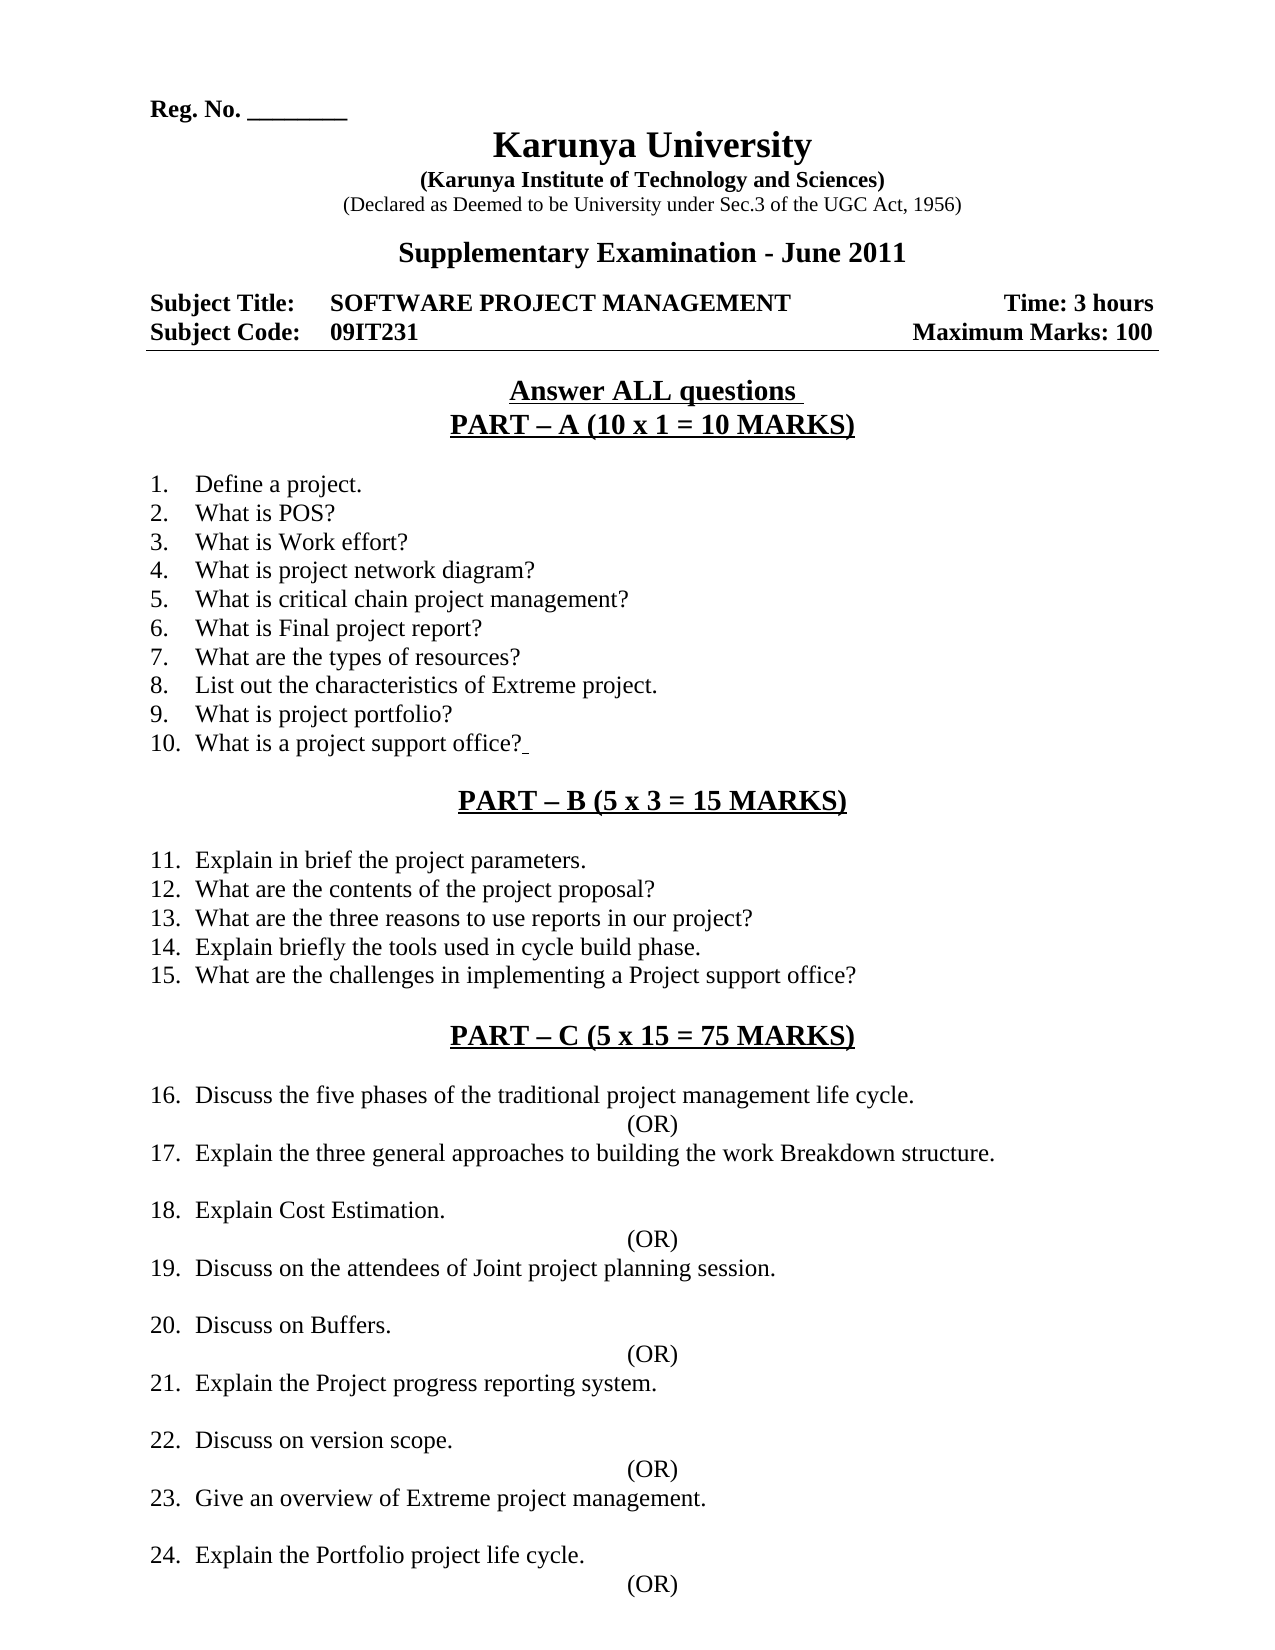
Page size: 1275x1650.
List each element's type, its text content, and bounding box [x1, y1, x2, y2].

text 18. Explain Cost Estimation. [150, 1195, 1155, 1224]
text 19. Discuss on the attendees of Joint project planning session. [150, 1253, 1155, 1281]
text PART – A (10 x 1 = 10 MARKS) [150, 407, 1155, 441]
text (OR) [150, 1339, 1155, 1368]
text 15. What are the challenges in implementing a Project support office? [150, 960, 1155, 989]
text PART – C (5 x 15 = 75 MARKS) [150, 1018, 1155, 1051]
subtitle Answer ALL questions [150, 373, 1155, 407]
text 6. What is Final project report? [150, 613, 1155, 642]
text (OR) [150, 1569, 1155, 1598]
text 7. What are the types of resources? [150, 642, 1155, 671]
text 24. Explain the Portfolio project life cycle. [150, 1540, 1155, 1569]
text (OR) [150, 1109, 1155, 1138]
text 12. What are the contents of the project proposal? [150, 874, 1155, 903]
text (OR) [150, 1224, 1155, 1253]
title Subject Title: SOFTWARE PROJECT MANAGEMENT Time: 3 hours [150, 288, 1155, 317]
text 20. Discuss on Buffers. [150, 1310, 1155, 1339]
text (Declared as Deemed to be University under Sec.3 of the UGC Act, 1956) [150, 192, 1155, 216]
text 17. Explain the three general approaches to building the work Breakdown structure. [150, 1138, 1155, 1166]
text University [150, 122, 1155, 166]
text 14. Explain briefly the tools used in cycle build phase. [150, 932, 1155, 960]
text 11. Explain in brief the project parameters. [150, 845, 1155, 874]
text PART – B (5 x 3 = 15 MARKS) [150, 783, 1155, 817]
text 5. What is critical chain project management? [150, 584, 1155, 613]
text 2. What is POS? [150, 498, 1155, 527]
text 13. What are the three reasons to use reports in our project? [150, 903, 1155, 932]
text 23. Give an overview of Extreme project management. [150, 1483, 1155, 1511]
text 1. Define a project. [150, 469, 1155, 498]
text Supplementary Examination - June 2011 [150, 235, 1155, 269]
title Subject Code: 09IT231 Maximum Marks: 100 [150, 317, 1155, 345]
text 22. Discuss on version scope. [150, 1425, 1155, 1454]
text 4. What is project network diagram? [150, 556, 1155, 584]
text 21. Explain the Project progress reporting system. [150, 1368, 1155, 1396]
text 8. List out the characteristics of Extreme project. [150, 671, 1155, 699]
text 10. What is a project support office? [150, 728, 1155, 757]
title Reg. No. ________ [150, 94, 1155, 122]
text 16. Discuss the five phases of the traditional project management life cycle. [150, 1080, 1155, 1109]
text 9. What is project portfolio? [150, 699, 1155, 728]
text (OR) [150, 1454, 1155, 1483]
text 3. What is Work effort? [150, 527, 1155, 556]
text (Karunya Institute of Technology and Sciences) [150, 166, 1155, 192]
